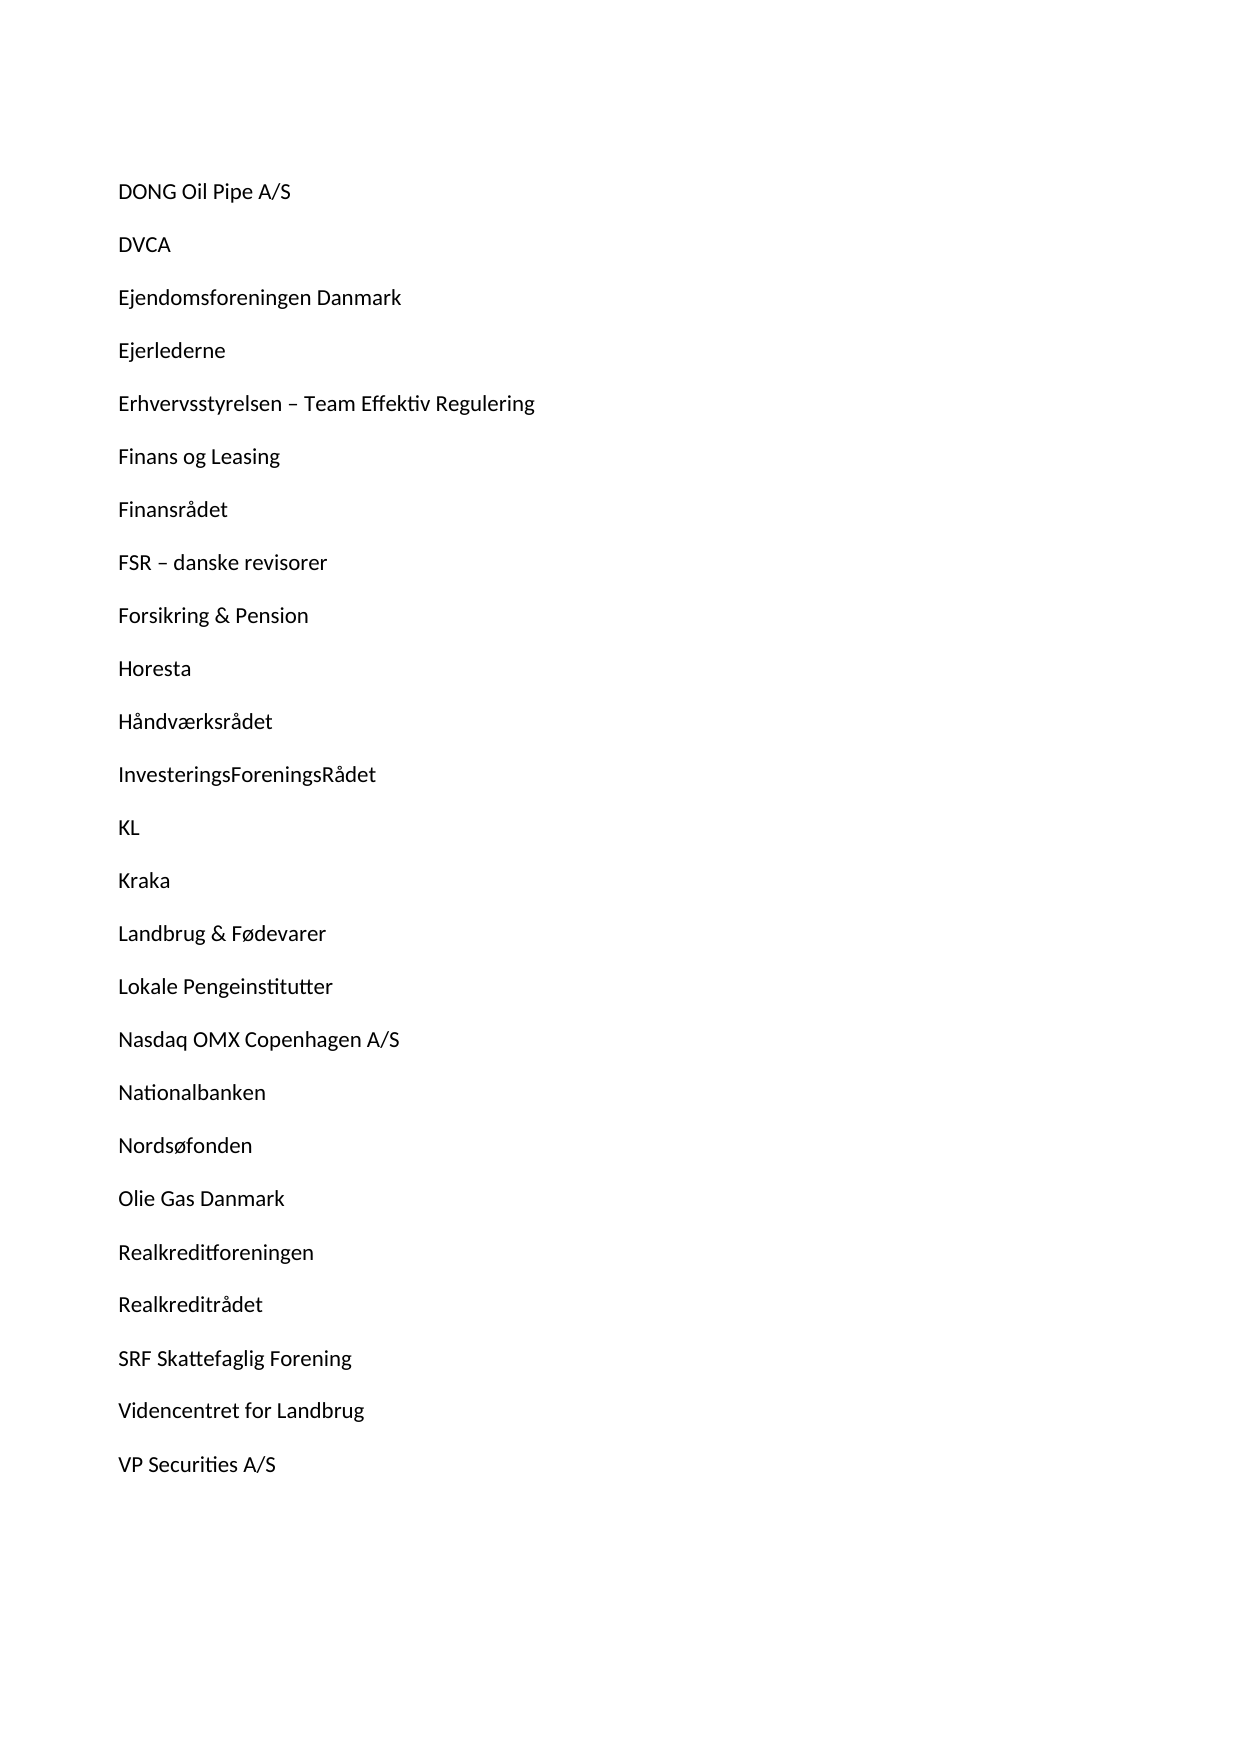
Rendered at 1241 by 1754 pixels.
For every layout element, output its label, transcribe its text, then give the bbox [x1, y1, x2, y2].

text SRF Skattefaglig Forening [118, 1344, 1122, 1372]
text VP Securities A/S [118, 1450, 1122, 1478]
text Realkreditforeningen [118, 1238, 1122, 1266]
text DVCA [118, 230, 1122, 258]
text Håndværksrådet [118, 707, 1122, 735]
text Nationalbanken [118, 1078, 1122, 1107]
text Realkreditrådet [118, 1291, 1122, 1319]
text Erhvervsstyrelsen – Team Effektiv Regulering [118, 389, 1122, 417]
text Ejendomsforeningen Danmark [118, 283, 1122, 311]
text InvesteringsForeningsRådet [118, 760, 1122, 788]
text Ejerlederne [118, 336, 1122, 364]
text Nasdaq OMX Copenhagen A/S [118, 1026, 1122, 1053]
text FSR – danske revisorer [118, 548, 1122, 576]
text Landbrug & Fødevarer [118, 919, 1122, 947]
text Finansrådet [118, 495, 1122, 523]
text Forsikring & Pension [118, 601, 1122, 629]
text Nordsøfonden [118, 1132, 1122, 1159]
text Horesta [118, 654, 1122, 682]
text Olie Gas Danmark [118, 1184, 1122, 1213]
text Kraka [118, 866, 1122, 894]
text Videncentret for Landbrug [118, 1397, 1122, 1425]
text Lokale Pengeinstitutter [118, 972, 1122, 1001]
text DONG Oil Pipe A/S [118, 177, 1122, 205]
text KL [118, 813, 1122, 841]
text Finans og Leasing [118, 442, 1122, 470]
